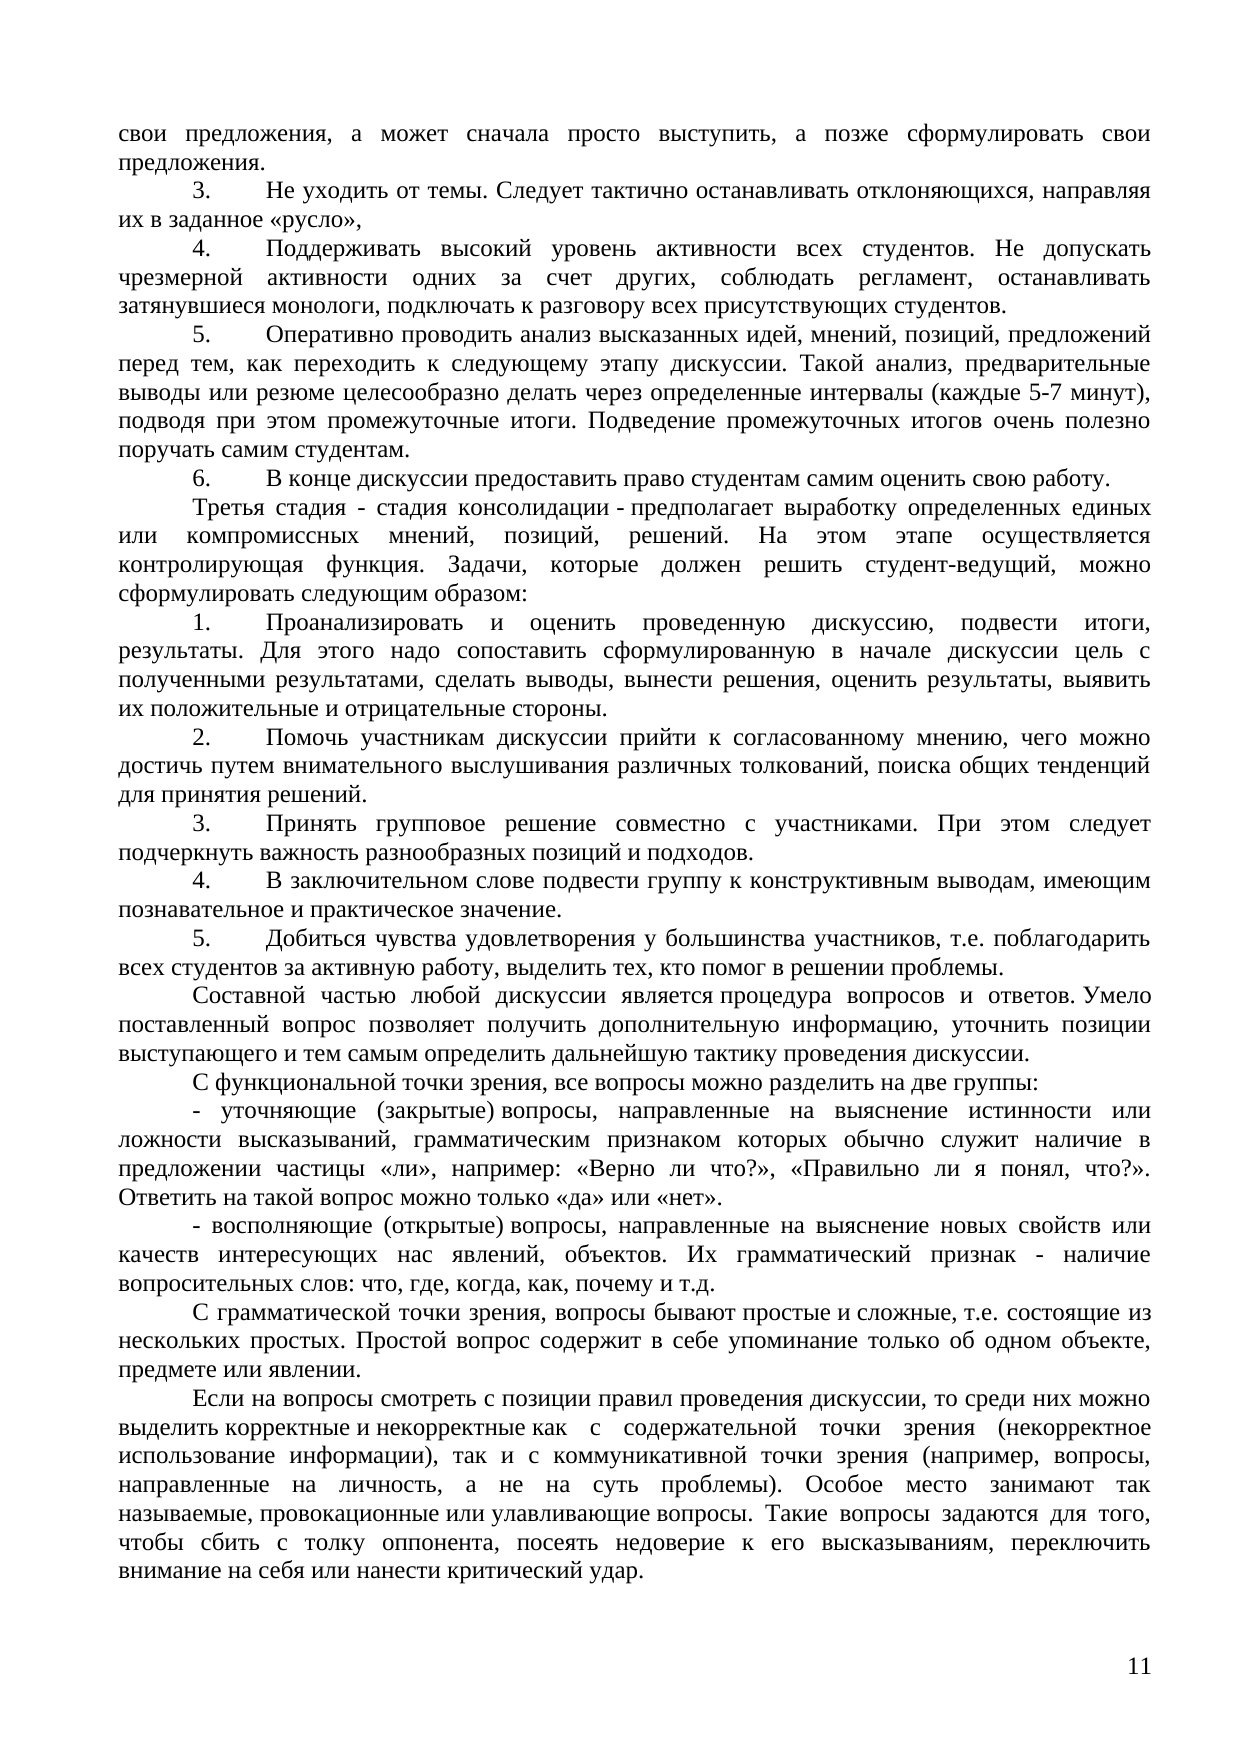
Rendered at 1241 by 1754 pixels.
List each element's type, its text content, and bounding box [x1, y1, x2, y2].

list Поддерживать высокий уровень активности всех студентов. Не допускать чрезмерной активности одних за счет других, соблюдать регламент, останавливать затянувшиеся монологи, подключать к разговору всех присутствующих студентов. [118, 233, 1152, 319]
list Принять групповое решение совместно с участниками. При этом следует подчеркнуть важность разнообразных позиций и подходов. [118, 808, 1152, 866]
text Составной частью любой дискуссии является процедура вопросов и ответов. Умело поставленный вопрос позволяет получить дополнительную информацию, уточнить позиции выступающего и тем самым определить дальнейшую тактику проведения дискуссии. [118, 981, 1152, 1067]
list В заключительном слове подвести группу к конструктивным выводам, имеющим познавательное и практическое значение. [118, 866, 1152, 923]
text С функциональной точки зрения, все вопросы можно разделить на две группы: [118, 1067, 1152, 1096]
text Третья стадия - стадия консолидации - предполагает выработку определенных единых или компромиссных мнений, позиций, решений. На этом этапе осуществляется контролирующая функция. Задачи, которые должен решить студент-ведущий, можно сформулировать следующим образом: [118, 492, 1152, 607]
list Помочь участникам дискуссии прийти к согласованному мнению, чего можно достичь путем внимательного выслушивания различных толкований, поиска общих тенденций для принятия решений. [118, 722, 1152, 808]
text - восполняющие (открытые) вопросы, направленные на выяснение новых свойств или качеств интересующих нас явлений, объектов. Их грамматический признак - наличие вопросительных слов: что, где, когда, как, почему и т.д. [118, 1211, 1152, 1297]
list В конце дискуссии предоставить право студентам самим оценить свою работу. [118, 463, 1152, 492]
list Не уходить от темы. Следует тактично останавливать отклоняющихся, направляя их в заданное «русло», [118, 176, 1152, 233]
list Проанализировать и оценить проведенную дискуссию, подвести итоги, результаты. Для этого надо сопоставить сформулированную в начале дискуссии цель с полученными результатами, сделать выводы, вынести решения, оценить результаты, выявить их положительные и отрицательные стороны. [118, 607, 1152, 722]
list Оперативно проводить анализ высказанных идей, мнений, позиций, предложений перед тем, как переходить к следующему этапу дискуссии. Такой анализ, предварительные выводы или резюме целесообразно делать через определенные интервалы (каждые 5-7 минут), подводя при этом промежуточные итоги. Подведение промежуточных итогов очень полезно поручать самим студентам. [118, 319, 1152, 463]
list Добиться чувства удовлетворения у большинства участников, т.е. поблагодарить всех студентов за активную работу, выделить тех, кто помог в решении проблемы. [118, 923, 1152, 981]
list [118, 118, 1152, 176]
text С грамматической точки зрения, вопросы бывают простые и сложные, т.е. состоящие из нескольких простых. Простой вопрос содержит в себе упоминание только об одном объекте, предмете или явлении. [118, 1297, 1152, 1383]
text Если на вопросы смотреть с позиции правил проведения дискуссии, то среди них можно выделить корректные и некорректные как с содержательной точки зрения (некорректное использование информации), так и с коммуникативной точки зрения (например, вопросы, направленные на личность, а не на суть проблемы). Особое место занимают так называемые, провокационные или улавливающие вопросы. Такие вопросы задаются для того, чтобы сбить с толку оппонента, посеять недоверие к его высказываниям, переключить внимание на себя или нанести критический удар. [118, 1383, 1152, 1584]
text - уточняющие (закрытые) вопросы, направленные на выяснение истинности или ложности высказываний, грамматическим признаком которых обычно служит наличие в предложении частицы «ли», например: «Верно ли что?», «Правильно ли я понял, что?». Ответить на такой вопрос можно только «да» или «нет». [118, 1096, 1152, 1211]
